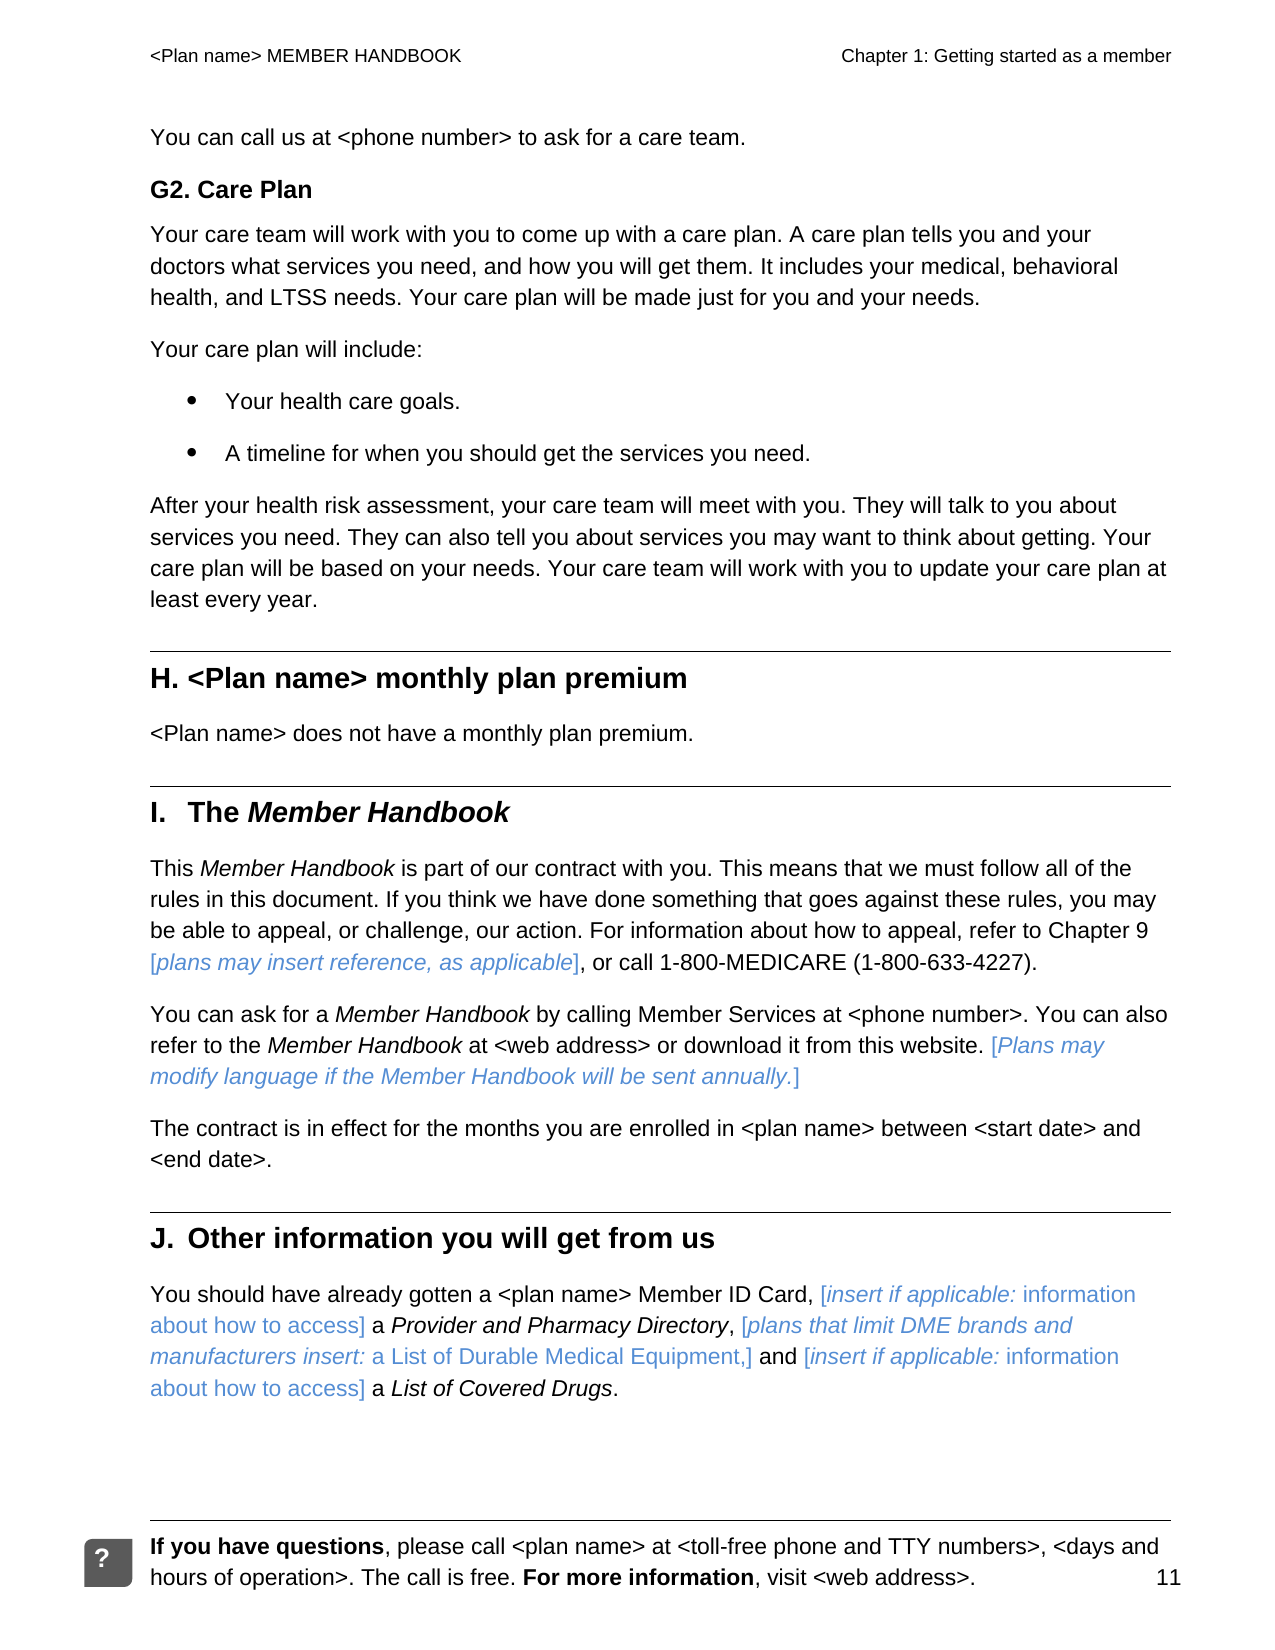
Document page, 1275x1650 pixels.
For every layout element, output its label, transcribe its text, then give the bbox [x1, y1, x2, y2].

subtitle The Member Handbook [150, 787, 1171, 830]
text You can call us at <phone number> to ask for a care team. [150, 120, 1171, 151]
text Your care team will work with you to come up with a care plan. A care plan tells you and your doctors what services you need, and how you will get them. It includes your medical, behavioral health, and LTSS needs. Your care plan will be made just for you and your needs. [150, 218, 1171, 312]
text After your health risk assessment, your care team will meet with you. They will talk to you about services you need. They can also tell you about services you may want to think about getting. Your care plan will be based on your needs. Your care team will work with you to update your care plan at least every year. [150, 489, 1171, 614]
text You should have already gotten a <plan name> Member ID Card, [insert if applicable: information about how to access] a Provider and Pharmacy Directory, [plans that limit DME brands and manufacturers insert: a List of Durable Medical Equipment,] and [insert if applicable: information about how to access] a List of Covered Drugs. [150, 1277, 1171, 1402]
subtitle <Plan name> monthly plan premium [150, 652, 1171, 696]
text Your care plan will include: [150, 332, 1171, 364]
text <Plan name> does not have a monthly plan premium. [150, 717, 1171, 748]
text The contract is in effect for the months you are enrolled in <plan name> between <start date> and <end date>. [150, 1112, 1171, 1174]
list Your health care goals. [187, 384, 1096, 416]
text This Member Handbook is part of our contract with you. This means that we must follow all of the rules in this document. If you think we have done something that goes against these rules, you may be able to appeal, or challenge, our action. For information about how to appeal, refer to Chapter 9 [plans may insert reference, as applicable], or call 1-800-MEDICARE (1-800-633-4227). [150, 851, 1171, 976]
subtitle Other information you will get from us [150, 1213, 1171, 1256]
list A timeline for when you should get the services you need. [187, 437, 1096, 468]
subtitle G2. Care Plan [150, 172, 1096, 205]
text You can ask for a Member Handbook by calling Member Services at <phone number>. You can also refer to the Member Handbook at <web address> or download it from this website. [Plans may modify language if the Member Handbook will be sent annually.] [150, 997, 1171, 1091]
